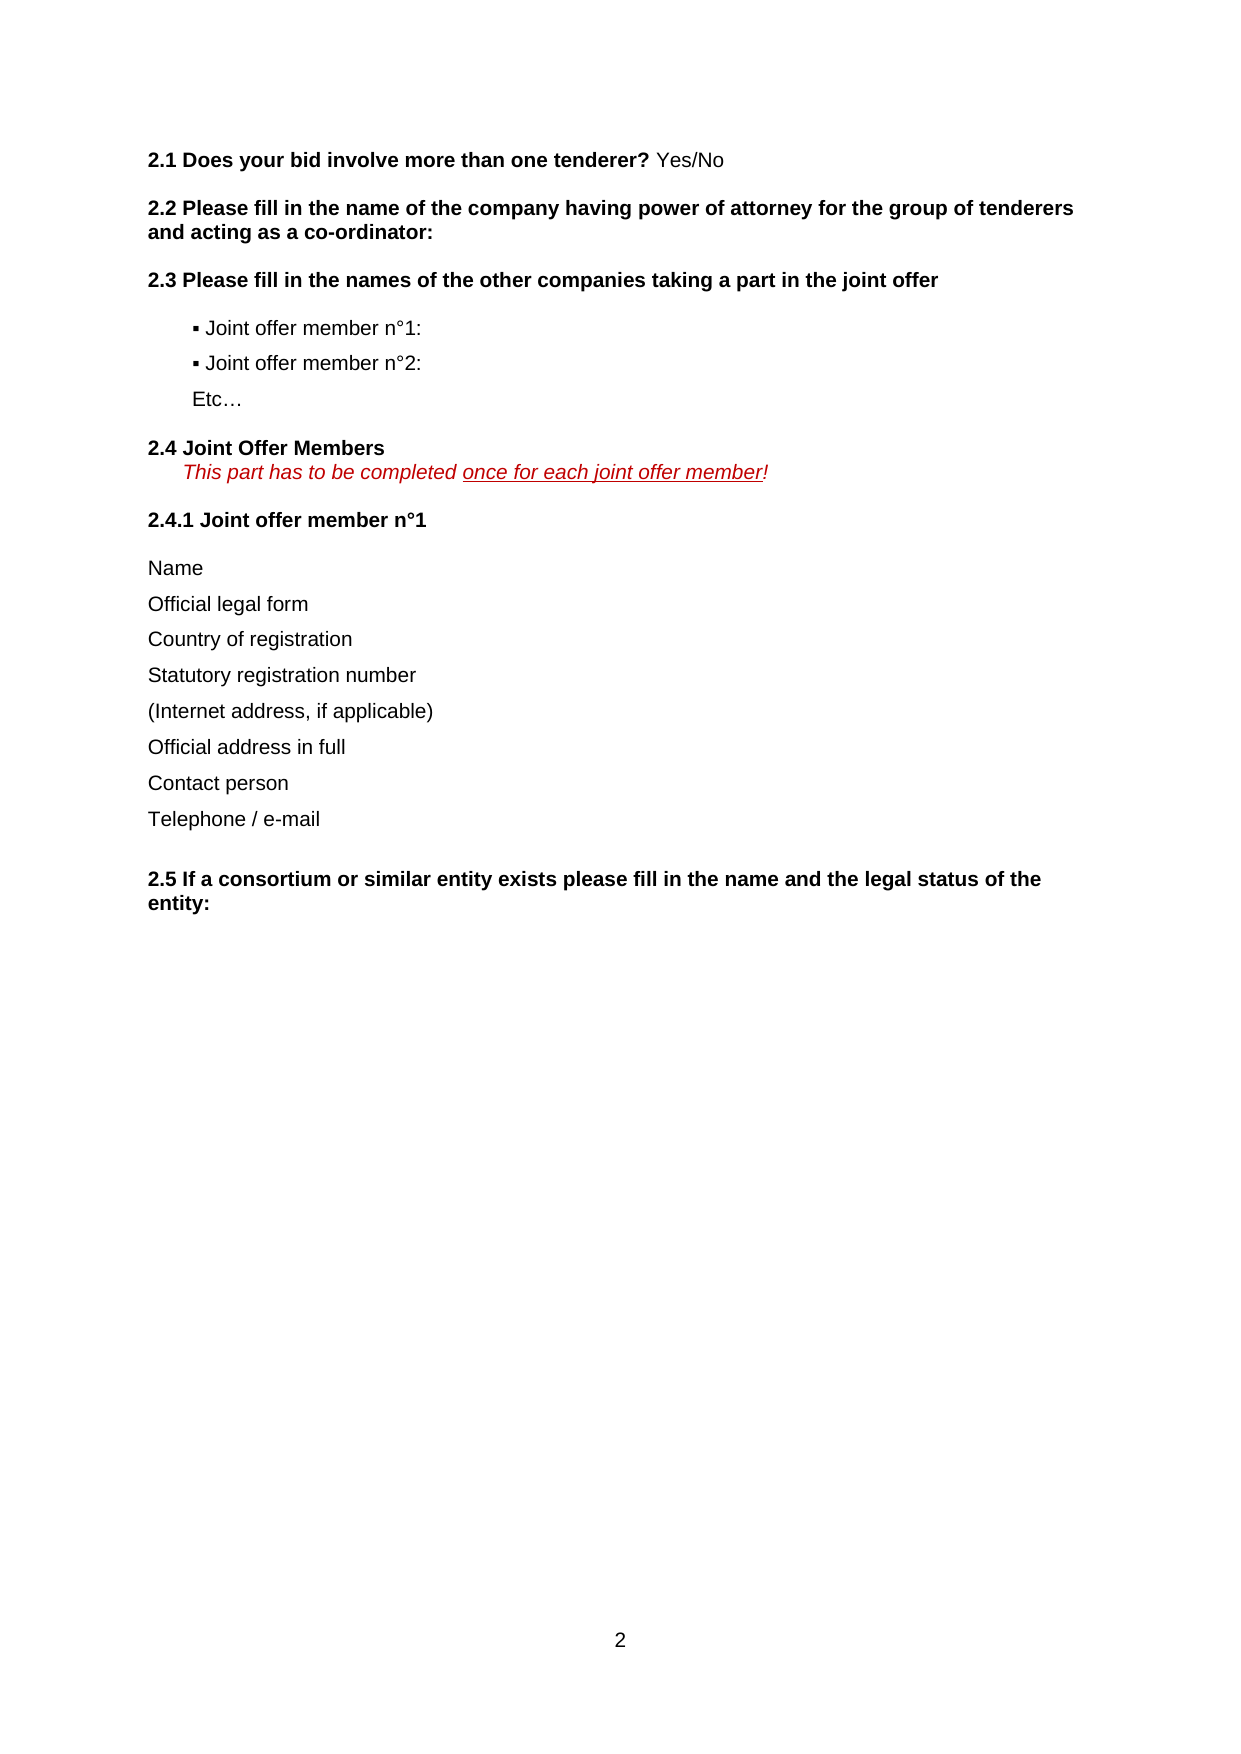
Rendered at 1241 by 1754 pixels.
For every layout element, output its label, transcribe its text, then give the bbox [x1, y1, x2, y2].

text Country of registration [148, 627, 1093, 651]
text Official legal form [148, 591, 1093, 615]
text (Internet address, if applicable) [148, 699, 1093, 723]
text 2.1 Does your bid involve more than one tenderer? Yes/No [148, 148, 1093, 172]
text This part has to be completed once for each joint offer member! [148, 459, 1093, 483]
text 2.2 Please fill in the name of the company having power of attorney for the group of tenderers and acting as a co-ordinator: [148, 196, 1093, 243]
text Statutory registration number [148, 663, 1093, 687]
text 2.4.1 Joint offer member n°1 [148, 507, 1093, 531]
text 2.3 Please fill in the names of the other companies taking a part in the joint offer [148, 267, 1093, 291]
text ▪ Joint offer member n°1: [192, 315, 1093, 339]
text Telephone / e-mail [148, 807, 1093, 831]
text Contact person [148, 771, 1093, 795]
text 2.5 If a consortium or similar entity exists please fill in the name and the legal status of the entity: [148, 867, 1093, 915]
text Name [148, 555, 1093, 579]
text ▪ Joint offer member n°2: [192, 351, 1093, 375]
text 2.4 Joint Offer Members [148, 436, 1093, 459]
text Etc… [192, 387, 1093, 411]
text Official address in full [148, 735, 1093, 759]
